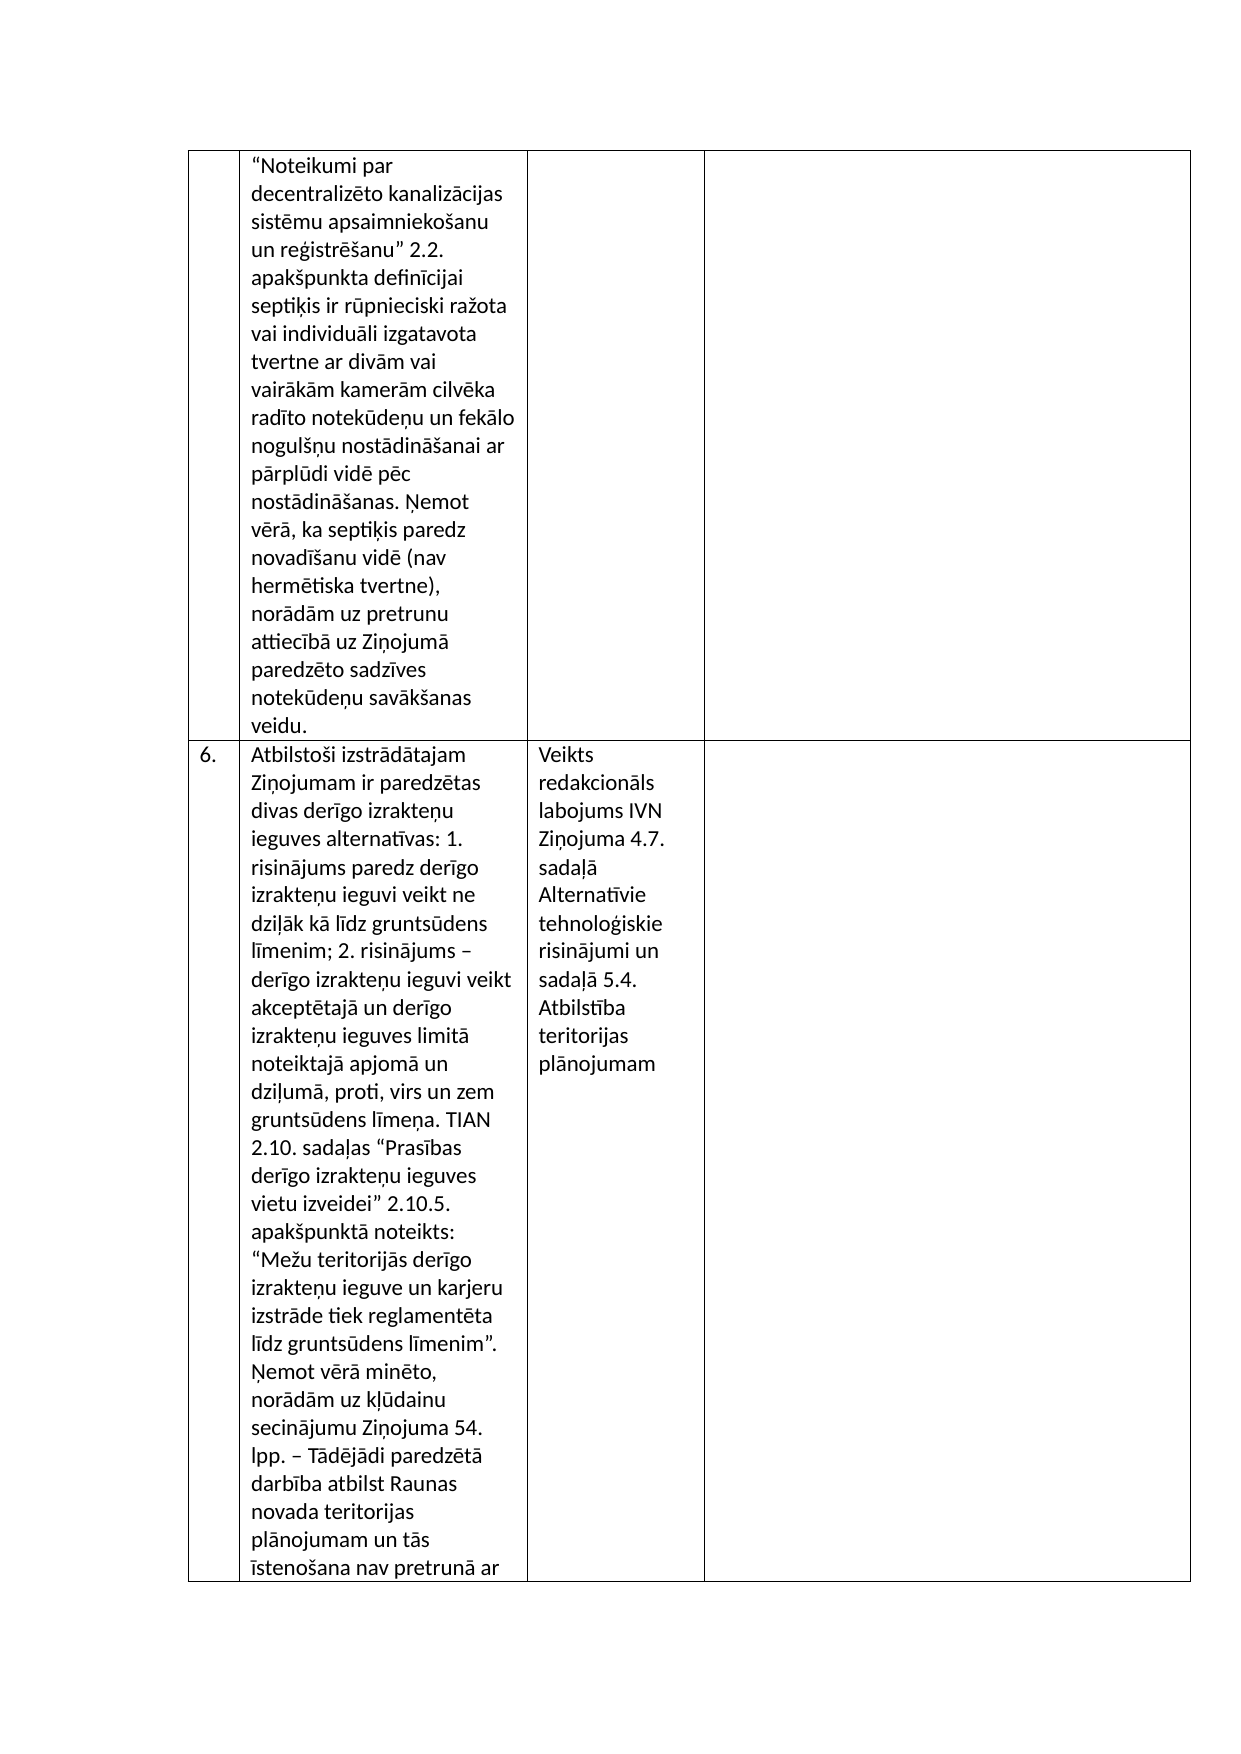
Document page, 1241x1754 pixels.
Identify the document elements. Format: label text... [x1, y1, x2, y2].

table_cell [528, 151, 704, 739]
table_cell [705, 741, 1190, 1581]
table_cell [240, 151, 527, 739]
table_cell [240, 741, 527, 1581]
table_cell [528, 741, 704, 1581]
table_cell 5. [189, 151, 239, 739]
table_cell 6. [189, 741, 239, 1581]
table_cell [705, 151, 1190, 739]
